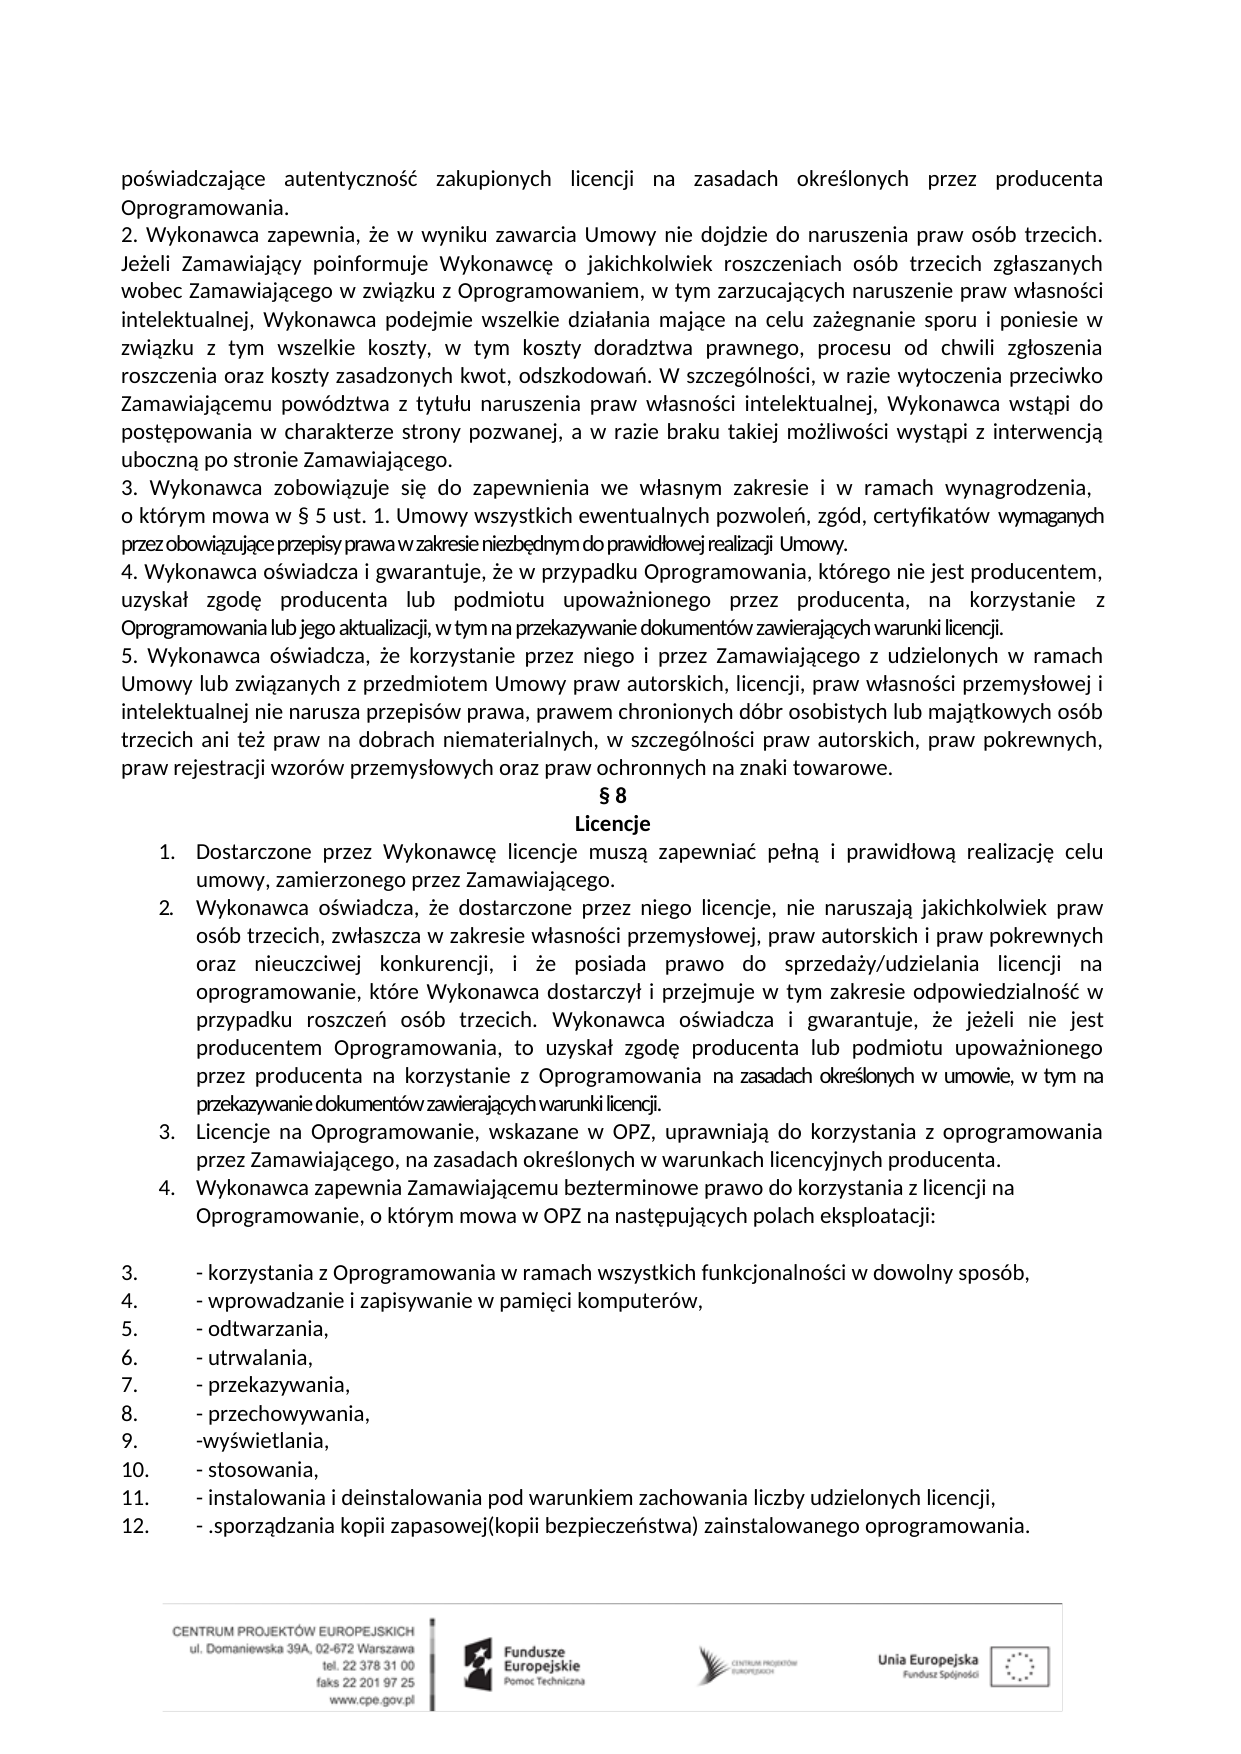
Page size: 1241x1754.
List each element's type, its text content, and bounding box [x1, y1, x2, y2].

list Licencje na Oprogramowanie, wskazane w OPZ, uprawniają do korzystania z oprogramowania przez Zamawiającego, na zasadach określonych w warunkach licencyjnych producenta. [158, 1117, 1105, 1173]
list - stosowania, [121, 1455, 1105, 1483]
picture [162, 1603, 1064, 1713]
text 2. Wykonawca zapewnia, że w wyniku zawarcia Umowy nie dojdzie do naruszenia praw osób trzecich. Jeżeli Zamawiający poinformuje Wykonawcę o jakichkolwiek roszczeniach osób trzecich zgłaszanych wobec Zamawiającego w związku z Oprogramowaniem, w tym zarzucających naruszenie praw własności intelektualnej, Wykonawca podejmie wszelkie działania mające na celu zażegnanie sporu i poniesie w związku z tym wszelkie koszty, w tym koszty doradztwa prawnego, procesu od chwili zgłoszenia roszczenia oraz koszty zasadzonych kwot, odszkodowań. W szczególności, w razie wytoczenia przeciwko Zamawiającemu powództwa z tytułu naruszenia praw własności intelektualnej, Wykonawca wstąpi do postępowania w charakterze strony pozwanej, a w razie braku takiej możliwości wystąpi z interwencją uboczną po stronie Zamawiającego. [121, 221, 1105, 473]
text 5. Wykonawca oświadcza, że korzystanie przez niego i przez Zamawiającego z udzielonych w ramach Umowy lub związanych z przedmiotem Umowy praw autorskich, licencji, praw własności przemysłowej i intelektualnej nie narusza przepisów prawa, prawem chronionych dóbr osobistych lub majątkowych osób trzecich ani też praw na dobrach niematerialnych, w szczególności praw autorskich, praw pokrewnych, praw rejestracji wzorów przemysłowych oraz praw ochronnych na znaki towarowe. [121, 641, 1105, 781]
list - utrwalania, [121, 1343, 1105, 1371]
list Wykonawca oświadcza, że dostarczone przez niego licencje, nie naruszają jakichkolwiek praw osób trzecich, zwłaszcza w zakresie własności przemysłowej, praw autorskich i praw pokrewnych oraz nieuczciwej konkurencji, i że posiada prawo do sprzedaży/udzielania licencji na oprogramowanie, które Wykonawca dostarczył i przejmuje w tym zakresie odpowiedzialność w przypadku roszczeń osób trzecich. Wykonawca oświadcza i gwarantuje, że jeżeli nie jest producentem Oprogramowania, to uzyskał zgodę producenta lub podmiotu upoważnionego przez producenta na korzystanie z Oprogramowania na zasadach określonych w umowie, w tym na przekazywanie dokumentów zawierających warunki licencji. [158, 893, 1105, 1117]
list - wprowadzanie i zapisywanie w pamięci komputerów, [121, 1287, 1105, 1314]
list Wykonawca zapewnia Zamawiającemu bezterminowe prawo do korzystania z licencji na Oprogramowanie, o którym mowa w OPZ na następujących polach eksploatacji: [158, 1173, 1105, 1229]
text 4. Wykonawca oświadcza i gwarantuje, że w przypadku Oprogramowania, którego nie jest producentem, uzyskał zgodę producenta lub podmiotu upoważnionego przez producenta, na korzystanie z Oprogramowania lub jego aktualizacji, w tym na przekazywanie dokumentów zawierających warunki licencji. [121, 557, 1105, 641]
list - korzystania z Oprogramowania w ramach wszystkich funkcjonalności w dowolny sposób, [121, 1258, 1105, 1287]
list - przechowywania, [121, 1399, 1105, 1427]
list - przekazywania, [121, 1371, 1105, 1399]
list - instalowania i deinstalowania pod warunkiem zachowania liczby udzielonych licencji, [121, 1483, 1105, 1511]
text 3. Wykonawca zobowiązuje się do zapewnienia we własnym zakresie i w ramach wynagrodzenia, o którym mowa w § 5 ust. 1. Umowy wszystkich ewentualnych pozwoleń, zgód, certyfikatów wymaganych przez obowiązujące przepisy prawa w zakresie niezbędnym do prawidłowej realizacji Umowy. [121, 473, 1105, 557]
text Licencje [121, 809, 1105, 837]
list - odtwarzania, [121, 1314, 1105, 1343]
list Dostarczone przez Wykonawcę licencje muszą zapewniać pełną i prawidłową realizację celu umowy, zamierzonego przez Zamawiającego. [158, 837, 1105, 893]
list -wyświetlania, [121, 1427, 1105, 1455]
text § 8 [121, 781, 1105, 809]
list - .sporządzania kopii zapasowej(kopii bezpieczeństwa) zainstalowanego oprogramowania. [121, 1511, 1105, 1539]
